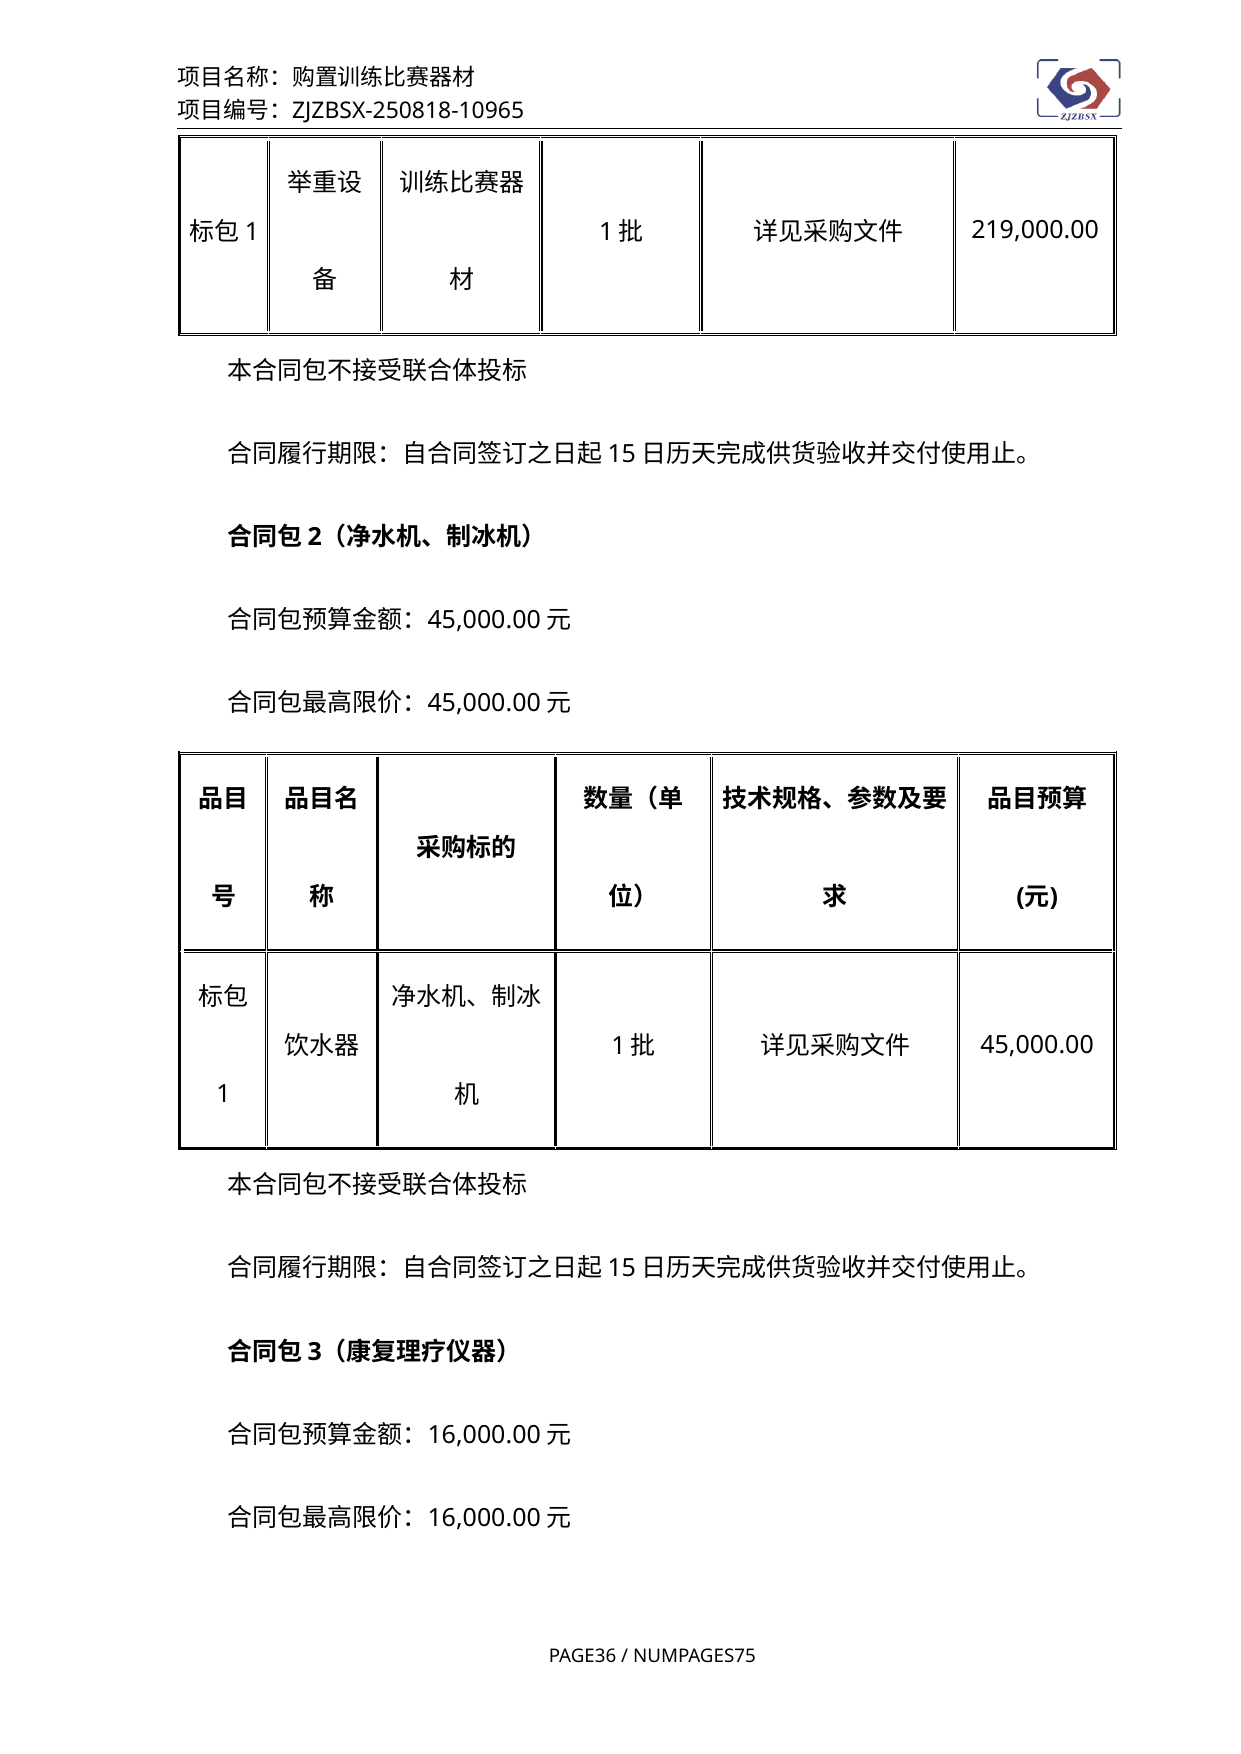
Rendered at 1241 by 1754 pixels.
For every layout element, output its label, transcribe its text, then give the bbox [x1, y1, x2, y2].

table_header 品目预算(元) [959, 755, 1113, 949]
table_cell 1批 [541, 136, 701, 333]
text 合同履行期限：自合同签订之日起15日历天完成供货验收并交付使用止。 [177, 419, 1122, 484]
table_cell 标包1 [181, 138, 269, 333]
picture [1034, 59, 1123, 121]
table_header 采购标的 [377, 755, 555, 949]
table_cell 详见采购文件 [701, 138, 955, 333]
table_cell 45,000.00 [959, 949, 1114, 1147]
table_header 数量（单位） [555, 755, 711, 949]
text 合同包3（康复理疗仪器） [177, 1317, 1122, 1382]
table_cell 标包1 [181, 949, 267, 1147]
text 合同履行期限：自合同签订之日起15日历天完成供货验收并交付使用止。 [177, 1233, 1122, 1298]
table_cell 训练比赛器材 [382, 136, 541, 333]
table_cell 219,000.00 [955, 138, 1113, 333]
text 合同包最高限价：45,000.00元 [177, 668, 1122, 733]
table_cell 饮水器 [267, 953, 377, 1147]
table_cell 详见采购文件 [711, 953, 959, 1147]
text 本合同包不接受联合体投标 [177, 336, 1122, 401]
table_header 品目号 [181, 755, 267, 949]
table_cell 1批 [555, 953, 711, 1147]
text 合同包最高限价：16,000.00元 [177, 1483, 1122, 1548]
text 合同包预算金额：16,000.00元 [177, 1400, 1122, 1465]
text 本合同包不接受联合体投标 [177, 1150, 1122, 1215]
table_cell 净水机、制冰机 [377, 953, 555, 1147]
table_header 技术规格、参数及要求 [711, 755, 959, 949]
text 合同包预算金额：45,000.00元 [177, 585, 1122, 650]
text 合同包2（净水机、制冰机） [177, 502, 1122, 567]
table_cell 举重设备 [269, 138, 382, 333]
table_header 品目名称 [267, 755, 377, 949]
